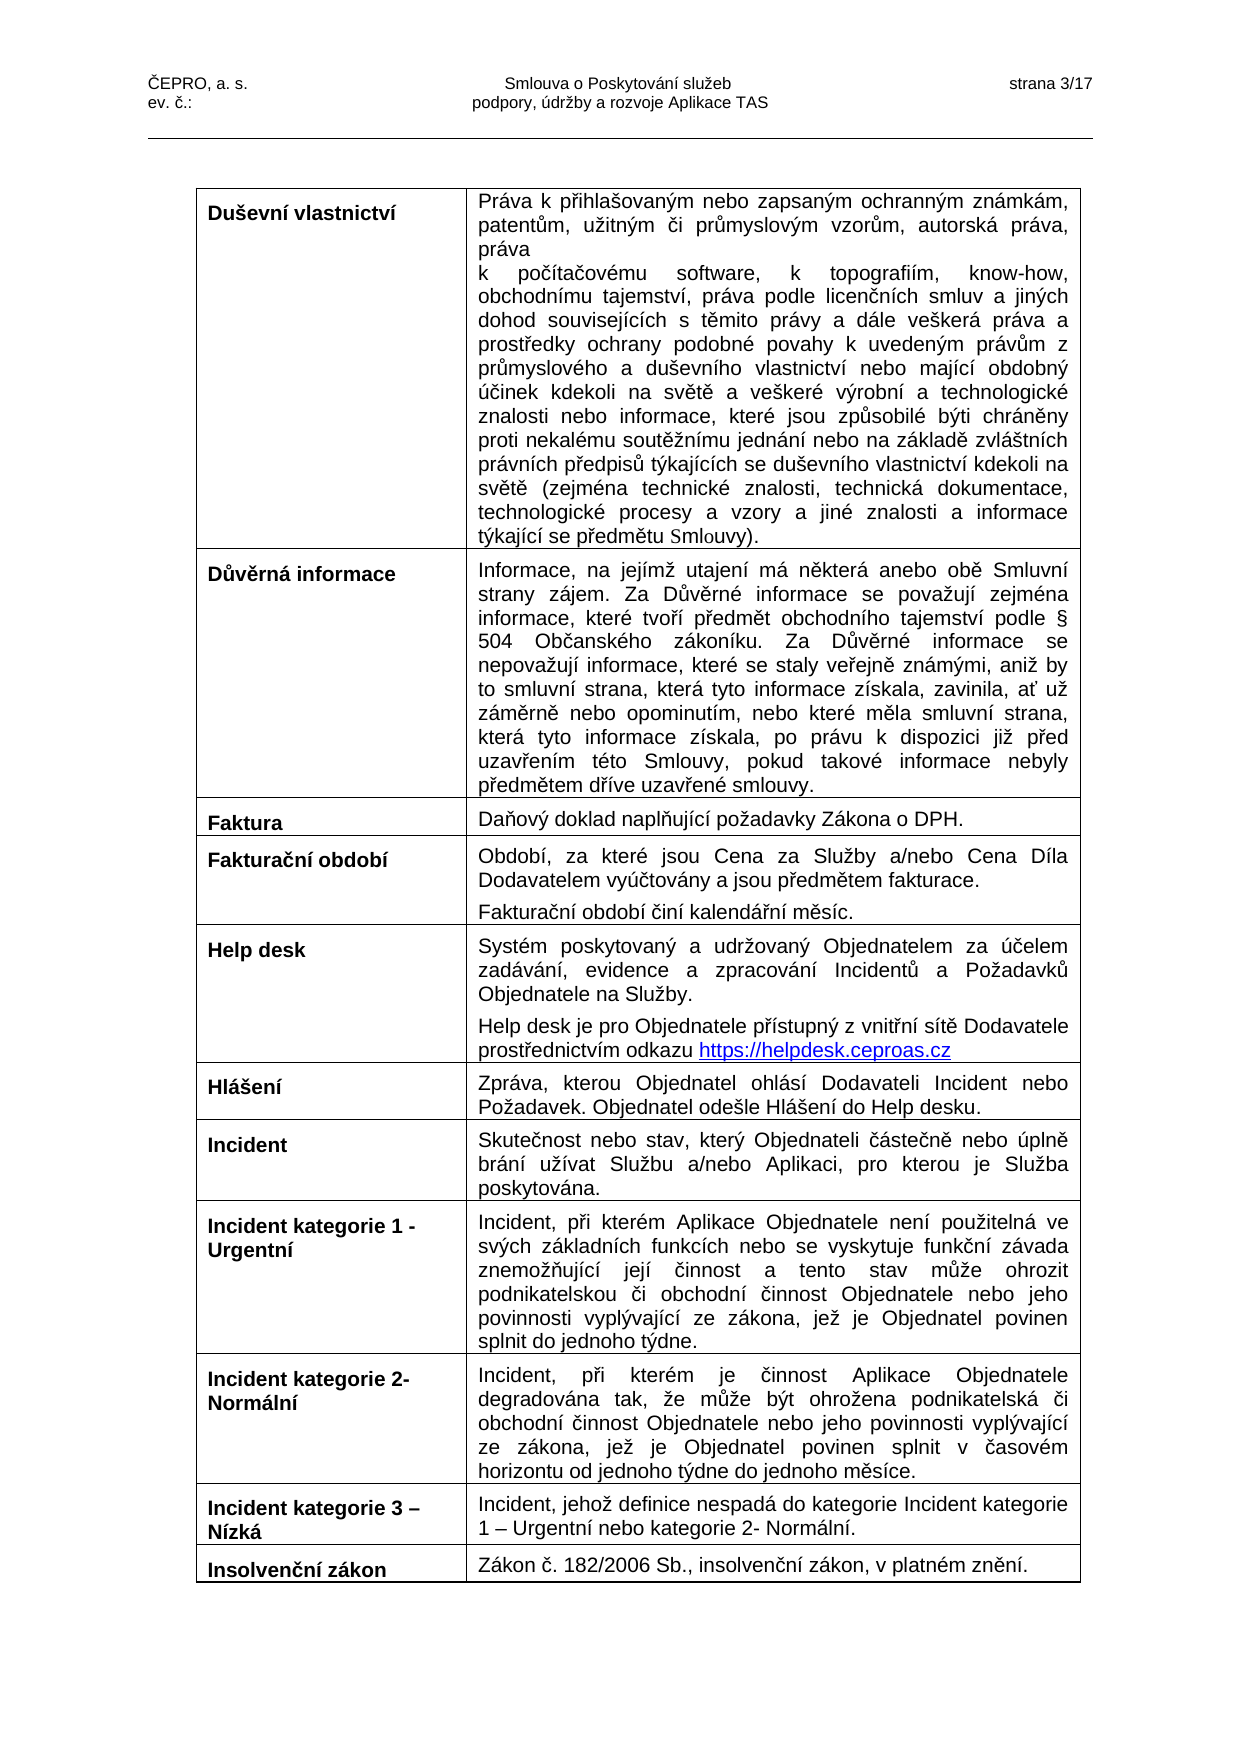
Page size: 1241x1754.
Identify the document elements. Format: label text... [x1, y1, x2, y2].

table_cell Skutečnost nebo stav, který Objednateli částečně nebo úplně brání užívat Službu a/nebo Aplikaci, pro kterou je Služba poskytována. [467, 1120, 1080, 1200]
table_cell Duševní vlastnictví [197, 189, 466, 548]
table_cell Práva k přihlašovaným nebo zapsaným ochranným známkám, patentům, užitným či průmyslovým vzorům, autorská práva, práva k počítačovému software, k topografiím, know-how, obchodnímu tajemství, práva podle licenčních smluv a jiných dohod souvisejících s těmito právy a dále veškerá práva a prostředky ochrany podobné povahy k uvedeným právům z průmyslového a duševního vlastnictví nebo mající obdobný účinek kdekoli na světě a veškeré výrobní a technologické znalosti nebo informace, které jsou způsobilé býti chráněny proti nekalému soutěžnímu jednání nebo na základě zvláštních právních předpisů týkajících se duševního vlastnictví kdekoli na světě (zejména technické znalosti, technická dokumentace, technologické procesy a vzory a jiné znalosti a informace týkající se předmětu Smlouvy). [467, 189, 1080, 548]
table_cell Incident kategorie 2- Normální [197, 1354, 466, 1482]
table_cell Help desk [197, 925, 466, 1062]
table_cell Insolvenční zákon [197, 1545, 466, 1581]
table_cell Incident kategorie 1 - Urgentní [197, 1201, 466, 1353]
table_cell Důvěrná informace [197, 549, 466, 797]
table_cell Systém poskytovaný a udržovaný Objednatelem za účelem zadávání, evidence a zpracování Incidentů a Požadavků Objednatele na Služby. Help desk je pro Objednatele přístupný z vnitřní sítě Dodavatele prostřednictvím odkazu https://helpdesk.ceproas.cz [467, 925, 1080, 1062]
table_cell Incident, při kterém je činnost Aplikace Objednatele degradována tak, že může být ohrožena podnikatelská či obchodní činnost Objednatele nebo jeho povinnosti vyplývající ze zákona, jež je Objednatel povinen splnit v časovém horizontu od jednoho týdne do jednoho měsíce. [467, 1354, 1080, 1482]
table_cell Incident, jehož definice nespadá do kategorie Incident kategorie 1 – Urgentní nebo kategorie 2- Normální. [467, 1484, 1080, 1544]
table_cell Incident [197, 1120, 466, 1200]
table_cell Daňový doklad naplňující požadavky Zákona o DPH. [467, 798, 1080, 834]
table_cell Zákon č. 182/2006 Sb., insolvenční zákon, v platném znění. [467, 1545, 1080, 1581]
table_cell Faktura [197, 798, 466, 834]
table_cell Incident, při kterém Aplikace Objednatele není použitelná ve svých základních funkcích nebo se vyskytuje funkční závada znemožňující její činnost a tento stav může ohrozit podnikatelskou či obchodní činnost Objednatele nebo jeho povinnosti vyplývající ze zákona, jež je Objednatel povinen splnit do jednoho týdne. [467, 1201, 1080, 1353]
table_cell Incident kategorie 3 – Nízká [197, 1484, 466, 1544]
table_cell Fakturační období [197, 836, 466, 924]
table_cell Hlášení [197, 1063, 466, 1119]
table_cell Zpráva, kterou Objednatel ohlásí Dodavateli Incident nebo Požadavek. Objednatel odešle Hlášení do Help desku. [467, 1063, 1080, 1119]
table_cell Informace, na jejímž utajení má některá anebo obě Smluvní strany zájem. Za Důvěrné informace se považují zejména informace, které tvoří předmět obchodního tajemství podle § 504 Občanského zákoníku. Za Důvěrné informace se nepovažují informace, které se staly veřejně známými, aniž by to smluvní strana, která tyto informace získala, zavinila, ať už záměrně nebo opominutím, nebo které měla smluvní strana, která tyto informace získala, po právu k dispozici již před uzavřením této Smlouvy, pokud takové informace nebyly předmětem dříve uzavřené smlouvy. [467, 549, 1080, 797]
table_cell Období, za které jsou Cena za Služby a/nebo Cena Díla Dodavatelem vyúčtovány a jsou předmětem fakturace. Fakturační období činí kalendářní měsíc. [467, 836, 1080, 924]
